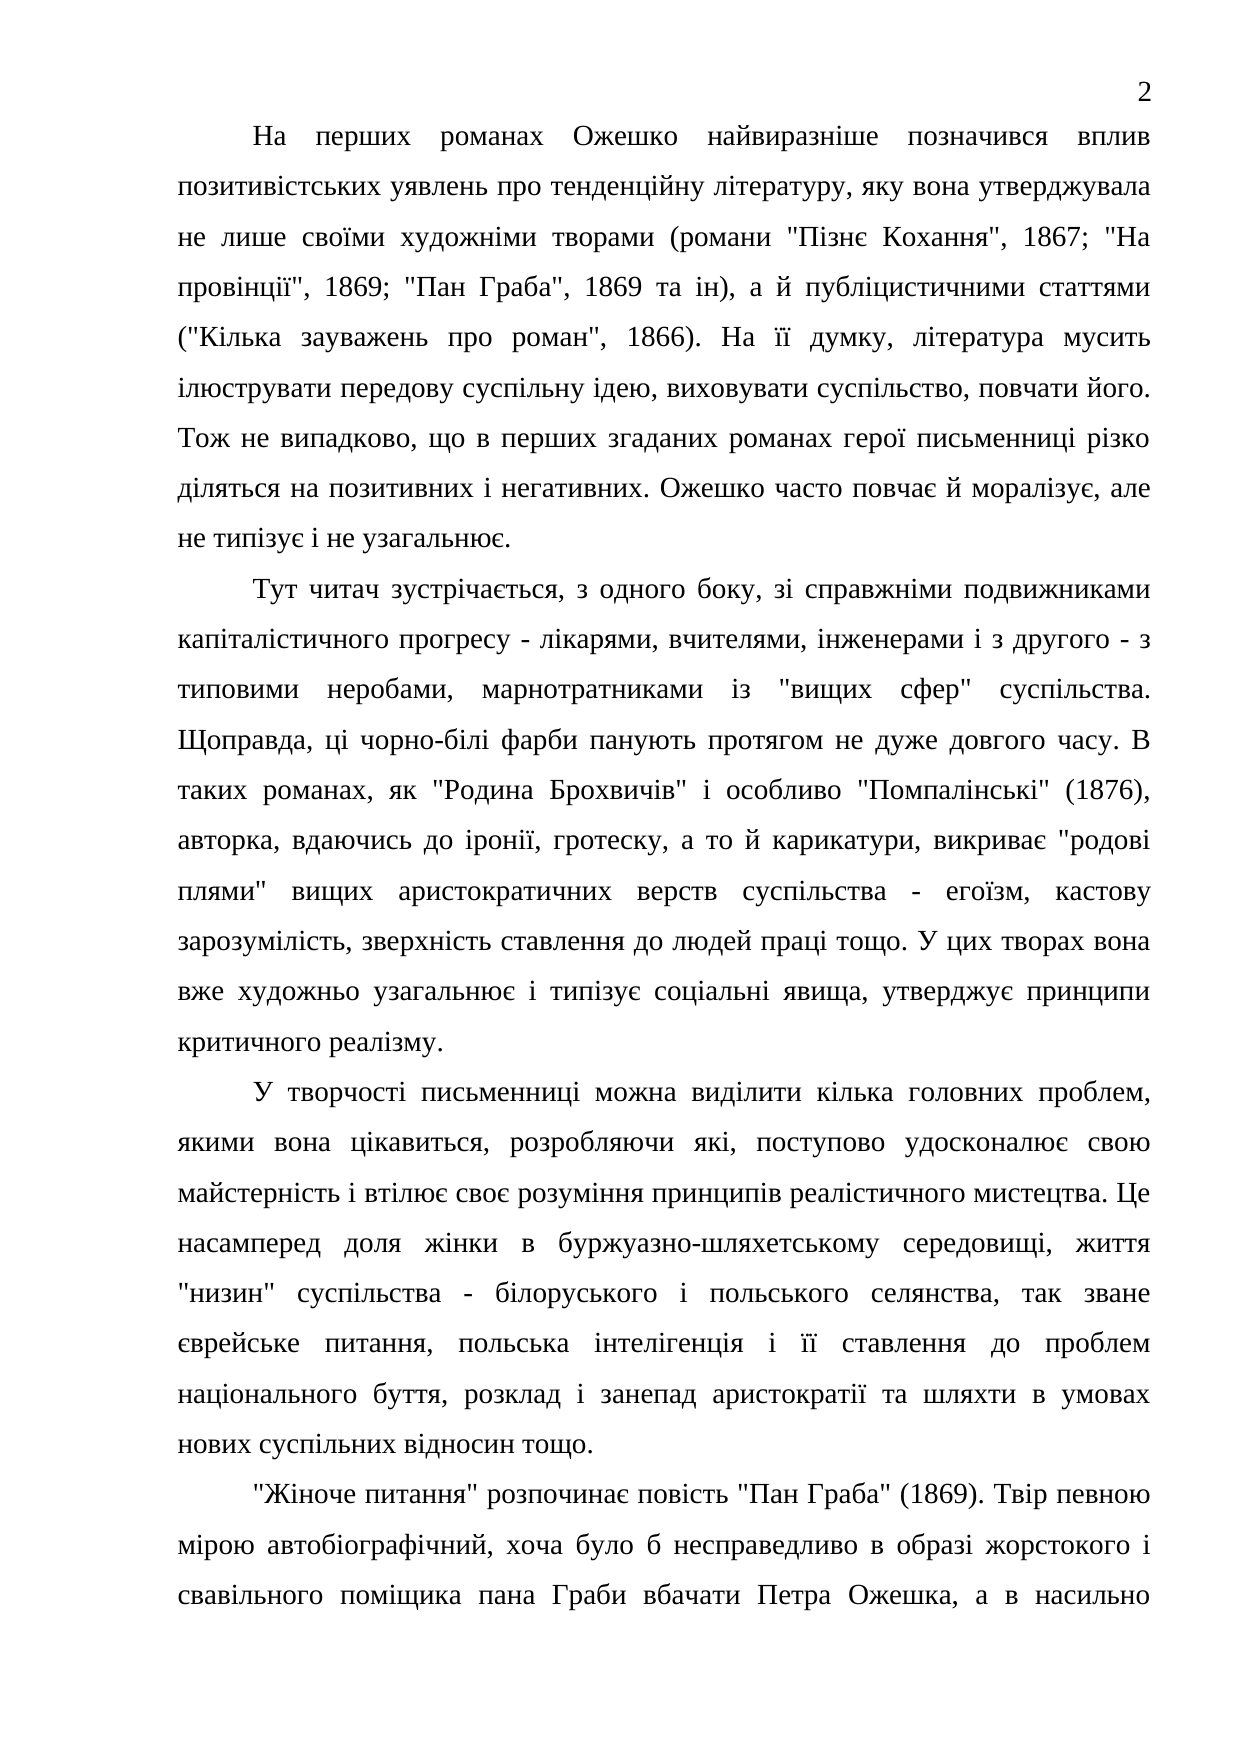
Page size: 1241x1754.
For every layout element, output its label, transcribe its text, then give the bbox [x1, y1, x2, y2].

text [177, 1477, 1152, 1611]
text Тут читач зустрічається, з одного боку, зі справжніми подвижниками капіталістичного прогресу - лікарями, вчителями, інженерами і з другого - з типовими неробами, марнотратниками із "вищих сфер" суспільства. Щоправда, ці чорно-білі фарби панують протягом не дуже довгого часу. В таких романах, як "Родина Брохвичів" і особливо "Помпалінські" (1876), авторка, вдаючись до іронії, гротеску, а то й карикатури, викриває "родові плями" вищих аристократичних верств суспільства - егоїзм, кастову зарозумілість, зверхність ставлення до людей праці тощо. У цих творах вона вже художньо узагальнює і типізує соціальні явища, утверджує принципи критичного реалізму. [177, 571, 1152, 1057]
text На перших романах Ожешко найвиразніше позначився вплив позитивістських уявлень про тенденційну літературу, яку вона утверджувала не лише своїми художніми творами (романи "Пізнє Кохання", 1867; "На провінції", 1869; "Пан Граба", 1869 та ін), а й публіцистичними статтями ("Кілька зауважень про роман", 1866). На її думку, література мусить ілюструвати передову суспільну ідею, виховувати суспільство, повчати його. Тож не випадково, що в перших згаданих романах герої письменниці різко діляться на позитивних і негативних. Ожешко часто повчає й моралізує, але не типізує і не узагальнює. [177, 118, 1152, 554]
text У творчості письменниці можна виділити кілька головних проблем, якими вона цікавиться, розробляючи які, поступово удосконалює свою майстерність і втілює своє розуміння принципів реалістичного мистецтва. Це насамперед доля жінки в буржуазно-шляхетському середовищі, життя "низин" суспільства - білоруського і польського селянства, так зване єврейське питання, польська інтелігенція і її ставлення до проблем національного буття, розклад і занепад аристократії та шляхти в умовах нових суспільних відносин тощо. [177, 1074, 1152, 1460]
